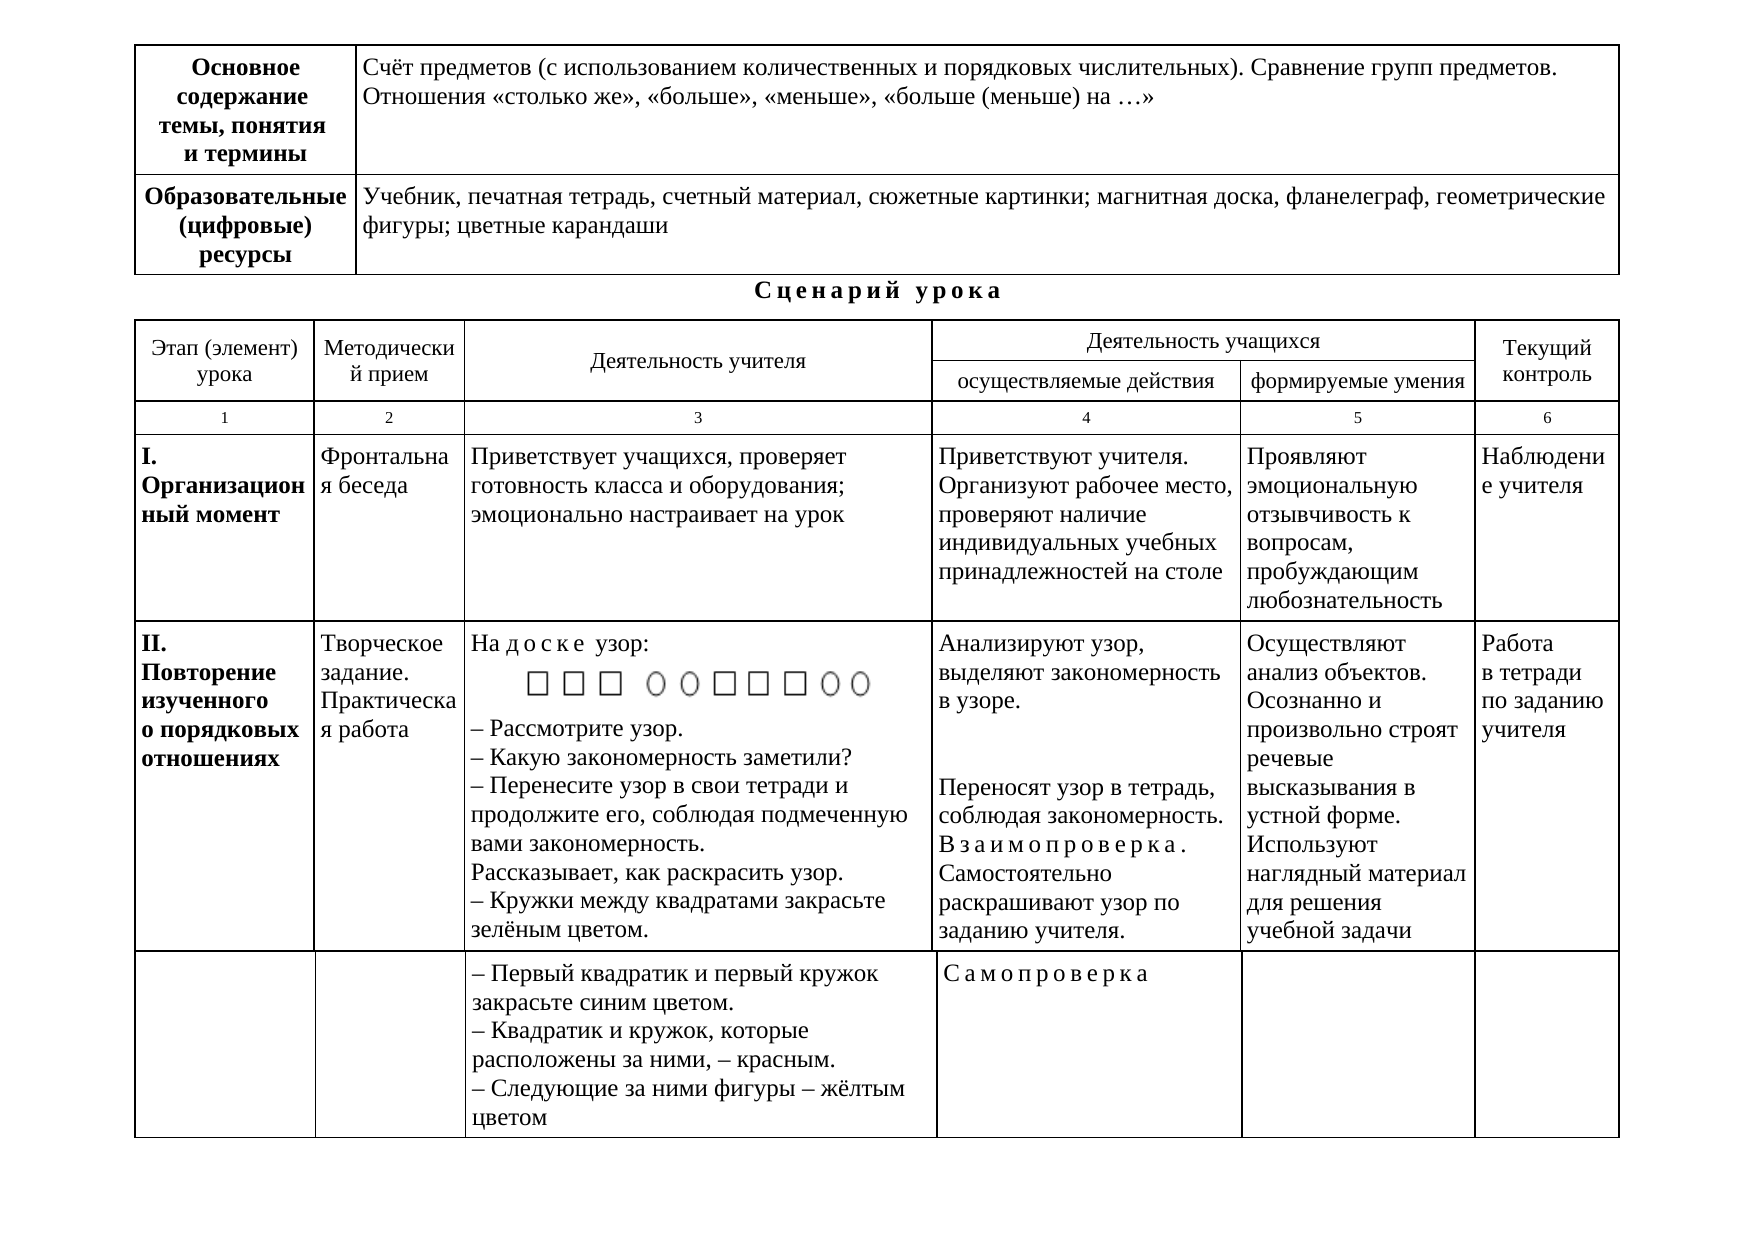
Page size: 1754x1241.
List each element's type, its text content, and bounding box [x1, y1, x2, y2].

table_cell 3 [465, 402, 931, 433]
table_cell 1 [136, 402, 313, 433]
table_cell [1243, 952, 1474, 1137]
table_cell формируемые умения [1241, 361, 1474, 400]
table_cell – Первый квадратик и первый кружок закрасьте синим цветом. – Квадратик и кружок, которые расположены за ними, – красным. – Следующие за ними фигуры – жёлтым цветом [466, 952, 936, 1137]
table_cell 2 [315, 402, 464, 433]
table_cell Учебник, печатная тетрадь, счетный материал, сюжетные картинки; магнитная доска, фланелеграф, геометрические фигуры; цветные карандаши [357, 175, 1618, 274]
table_cell Работа в тетради по заданию учителя [1476, 622, 1618, 950]
table_cell II. Повторение изученного о порядковых отношениях [136, 622, 313, 950]
table_cell Самопроверка [938, 952, 1241, 1137]
table_cell Приветствует учащихся, проверяет готовность класса и оборудования; эмоционально настраивает на урок [465, 435, 931, 620]
table_cell [136, 952, 315, 1137]
table_cell 4 [933, 402, 1240, 433]
table_header Основное содержание темы, понятия и термины [136, 46, 355, 173]
table_header Деятельность учащихся [933, 321, 1474, 360]
table_header Счёт предметов (с использованием количественных и порядковых числительных). Сравнение групп предметов. Отношения «столько же», «больше», «меньше», «больше (меньше) на …» [357, 46, 1618, 173]
table_header Текущий контроль [1476, 321, 1618, 400]
text Сценарий урока [118, 275, 1636, 304]
table_cell 5 [1241, 402, 1474, 433]
table_header Этап (элемент) урока [136, 321, 313, 400]
table_cell I. Организационный момент [136, 435, 313, 620]
table_cell Творческое задание. Практическая работа [315, 622, 464, 950]
table_cell Приветствуют учителя. Организуют рабочее место, проверяют наличие индивидуальных учебных принадлежностей на столе [933, 435, 1240, 620]
table_cell [316, 952, 465, 1137]
table_cell На доске узор: – Рассмотрите узор. – Какую закономерность заметили? – Перенесите узор в свои тетради и продолжите его, соблюдая подмеченную вами закономерность. Рассказывает, как раскрасить узор. – Кружки между квадратами закрасьте зелёным цветом. [465, 622, 931, 950]
table_cell 6 [1476, 402, 1618, 433]
table_cell Анализируют узор, выделяют закономерность в узоре. Переносят узор в тетрадь, соблюдая закономерность. Взаимопроверка. Самостоятельно раскрашивают узор по заданию учителя. [933, 622, 1240, 950]
table_cell Образовательные (цифровые) ресурсы [136, 175, 355, 274]
table_cell осуществляемые действия [933, 361, 1240, 400]
table_cell Проявляют эмоциональную отзывчивость к вопросам, пробуждающим любознательность [1241, 435, 1474, 620]
table_cell [1476, 952, 1618, 1137]
table_cell Осуществляют анализ объектов. Осознанно и произвольно строят речевые высказывания в устной форме. Используют наглядный материал для решения учебной задачи [1241, 622, 1474, 950]
table_header Деятельность учителя [465, 321, 931, 400]
picture [517, 662, 880, 707]
table_cell Фронтальная беседа [315, 435, 464, 620]
table_header Методический прием [315, 321, 464, 400]
table_cell Наблюдение учителя [1476, 435, 1618, 620]
